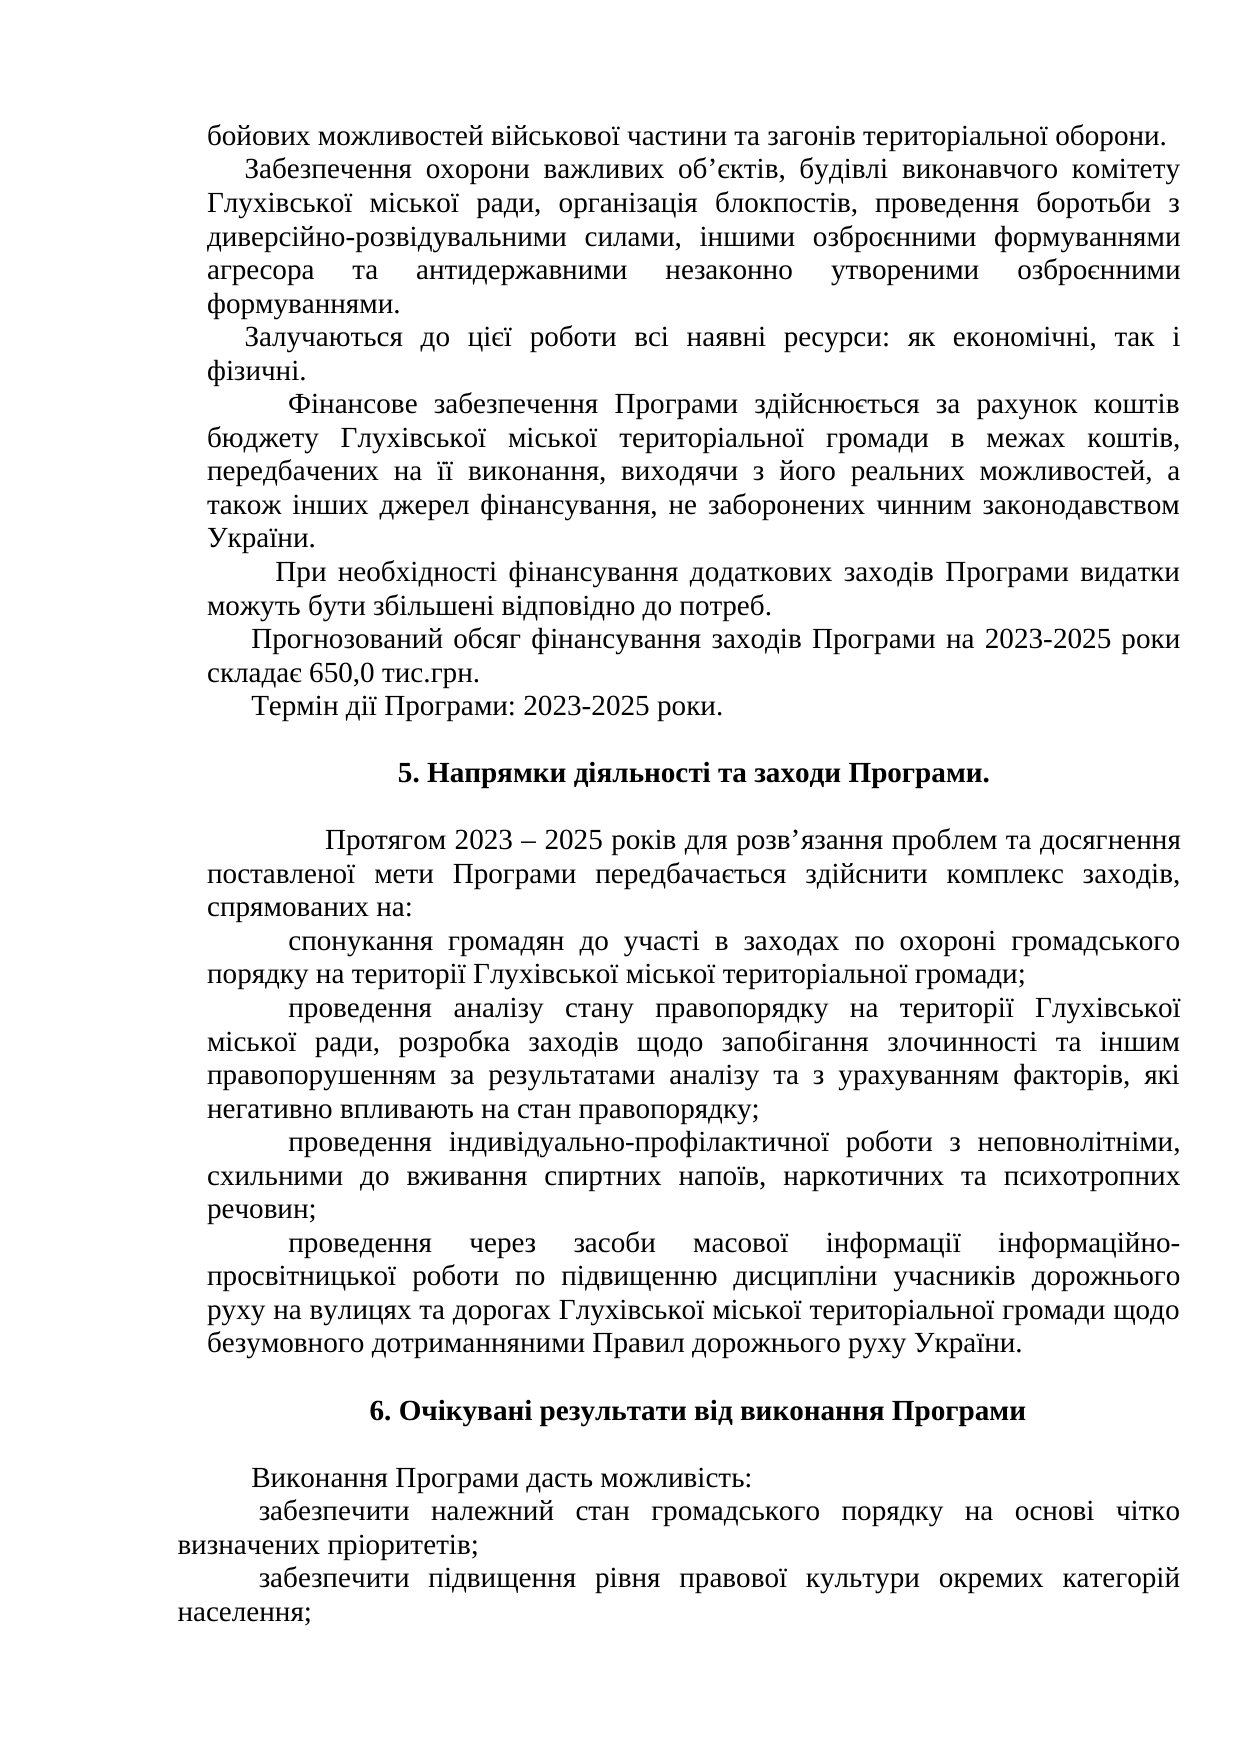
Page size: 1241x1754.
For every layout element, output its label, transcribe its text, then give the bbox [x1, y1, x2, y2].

text 6. Очікувані результати від виконання Програми [215, 1393, 1181, 1426]
text Термін дії Програми: 2023-2025 роки. [207, 688, 1181, 722]
text спонукання громадян до участі в заходах по охороні громадського порядку на території Глухівської міської територіальної громади; [207, 923, 1181, 990]
text Забезпечення охорони важливих об’єктів, будівлі виконавчого комітету Глухівської міської ради, організація блокпостів, проведення боротьби з диверсійно-розвідувальними силами, іншими озброєнними формуваннями агресора та антидержавними незаконно утвореними озброєнними формуваннями. [207, 152, 1181, 319]
text При необхідності фінансування додаткових заходів Програми видатки можуть бути збільшені відповідно до потреб. [207, 554, 1181, 621]
text 5. Напрямки діяльності та заходи Програми. [207, 755, 1181, 789]
text Прогнозований обсяг фінансування заходів Програми на 2023-2025 роки складає 650,0 тис.грн. [207, 621, 1181, 688]
text проведення через засоби масової інформації інформаційно-просвітницької роботи по підвищенню дисципліни учасників дорожнього руху на вулицях та дорогах Глухівської міської територіальної громади щодо безумовного дотриманняними Правил дорожнього руху України. [207, 1225, 1181, 1359]
text Залучаються до цієї роботи всі наявні ресурси: як економічні, так і фізичні. [207, 319, 1181, 386]
text Фінансове забезпечення Програми здійснюється за рахунок коштів бюджету Глухівської міської територіальної громади в межах коштів, передбачених на її виконання, виходячи з його реальних можливостей, а також інших джерел фінансування, не заборонених чинним законодавством України. [207, 386, 1181, 554]
text проведення індивідуально-профілактичної роботи з неповнолітніми, схильними до вживання спиртних напоїв, наркотичних та психотропних речовин; [207, 1124, 1181, 1225]
text забезпечити підвищення рівня правової культури окремих категорій населення; [177, 1560, 1181, 1627]
text забезпечити належний стан громадського порядку на основі чітко визначених пріоритетів; [177, 1493, 1181, 1560]
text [207, 118, 1181, 152]
text Протягом 2023 – 2025 років для розв’язання проблем та досягнення поставленої мети Програми передбачається здійснити комплекс заходів, спрямованих на: [207, 822, 1181, 923]
text проведення аналізу стану правопорядку на території Глухівської міської ради, розробка заходів щодо запобігання злочинності та іншим правопорушенням за результатами аналізу та з урахуванням факторів, які негативно впливають на стан правопорядку; [207, 990, 1181, 1124]
text Виконання Програми дасть можливість: [177, 1460, 1181, 1493]
